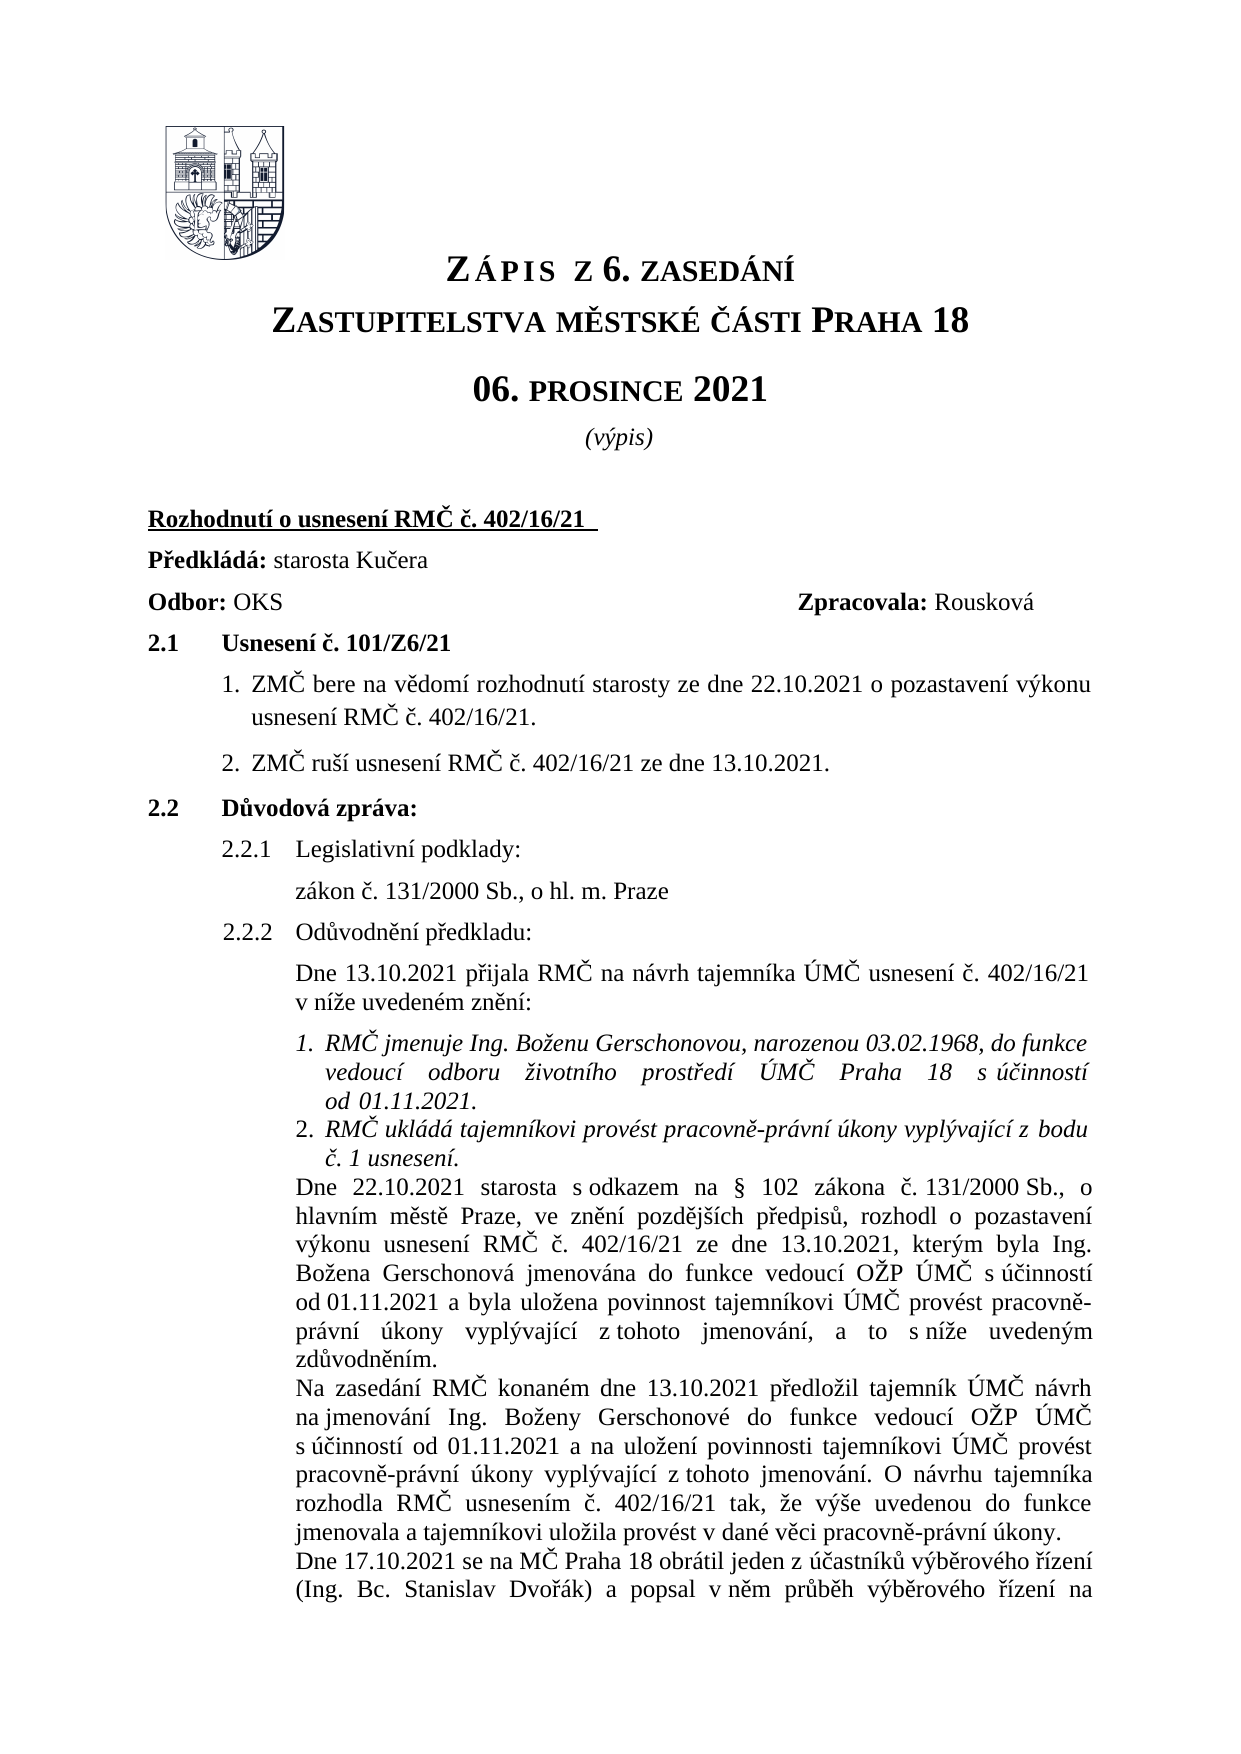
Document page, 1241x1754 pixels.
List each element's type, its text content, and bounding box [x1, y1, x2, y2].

list ZMČ ruší usnesení RMČ č. 402/16/21 ze dne 13.10.2021. [221, 748, 1093, 776]
subtitle 06. prosince 2021 [148, 366, 1093, 409]
picture [165, 126, 285, 260]
list RMČ ukládá tajemníkovi provést pracovně-právní úkony vyplývající z bodu č. 1 usnesení. [295, 1114, 1090, 1172]
subtitle Zápis z 6. zasedání [148, 246, 1093, 289]
text Předkládá: starosta Kučera [148, 545, 1093, 574]
text 2.1 Usnesení č. 101/Z6/21 [148, 628, 1093, 657]
text (výpis) [148, 422, 1093, 450]
text 2.2 Důvodová zpráva: [148, 793, 1093, 822]
text Dne 13.10.2021 přijala RMČ na návrh tajemníka ÚMČ usnesení č. 402/16/21 v níže uvedeném znění: [295, 958, 1090, 1016]
list ZMČ bere na vědomí rozhodnutí starosty ze dne 22.10.2021 o pozastavení výkonu usnesení RMČ č. 402/16/21. [221, 669, 1093, 731]
text Na zasedání RMČ konaném dne 13.10.2021 předložil tajemník ÚMČ návrh na jmenování Ing. Boženy Gerschonové do funkce vedoucí OŽP ÚMČ s účinností od 01.11.2021 a na uložení povinnosti tajemníkovi ÚMČ provést pracovně-právní úkony vyplývající z tohoto jmenování. O návrhu tajemníka rozhodla RMČ usnesením č. 402/16/21 tak, že výše uvedenou do funkce jmenovala a tajemníkovi uložila provést v dané věci pracovně-právní úkony. [295, 1373, 1093, 1546]
subtitle Rozhodnutí o usnesení RMČ č. 402/16/21 [148, 504, 1093, 533]
subtitle Zastupitelstva městské části Praha 18 [148, 298, 1093, 341]
text 2.2.1 Legislativní podklady: [148, 834, 1093, 863]
text 2.2.2 Odůvodnění předkladu: [223, 917, 1093, 946]
list RMČ jmenuje Ing. Boženu Gerschonovou, narozenou 03.02.1968, do funkce vedoucí odboru životního prostředí ÚMČ Praha 18 s účinností od 01.11.2021. [295, 1028, 1090, 1114]
text Dne 22.10.2021 starosta s odkazem na § 102 zákona č. 131/2000 Sb., o hlavním městě Praze, ve znění pozdějších předpisů, rozhodl o pozastavení výkonu usnesení RMČ č. 402/16/21 ze dne 13.10.2021, kterým byla Ing. Božena Gerschonová jmenována do funkce vedoucí OŽP ÚMČ s účinností od 01.11.2021 a byla uložena povinnost tajemníkovi ÚMČ provést pracovně-právní úkony vyplývající z tohoto jmenování, a to s níže uvedeným zdůvodněním. [295, 1172, 1093, 1373]
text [295, 1546, 1093, 1603]
text Odbor: OKS Zpracovala: Rousková [148, 587, 1093, 615]
text zákon č. 131/2000 Sb., o hl. m. Praze [251, 876, 1093, 904]
